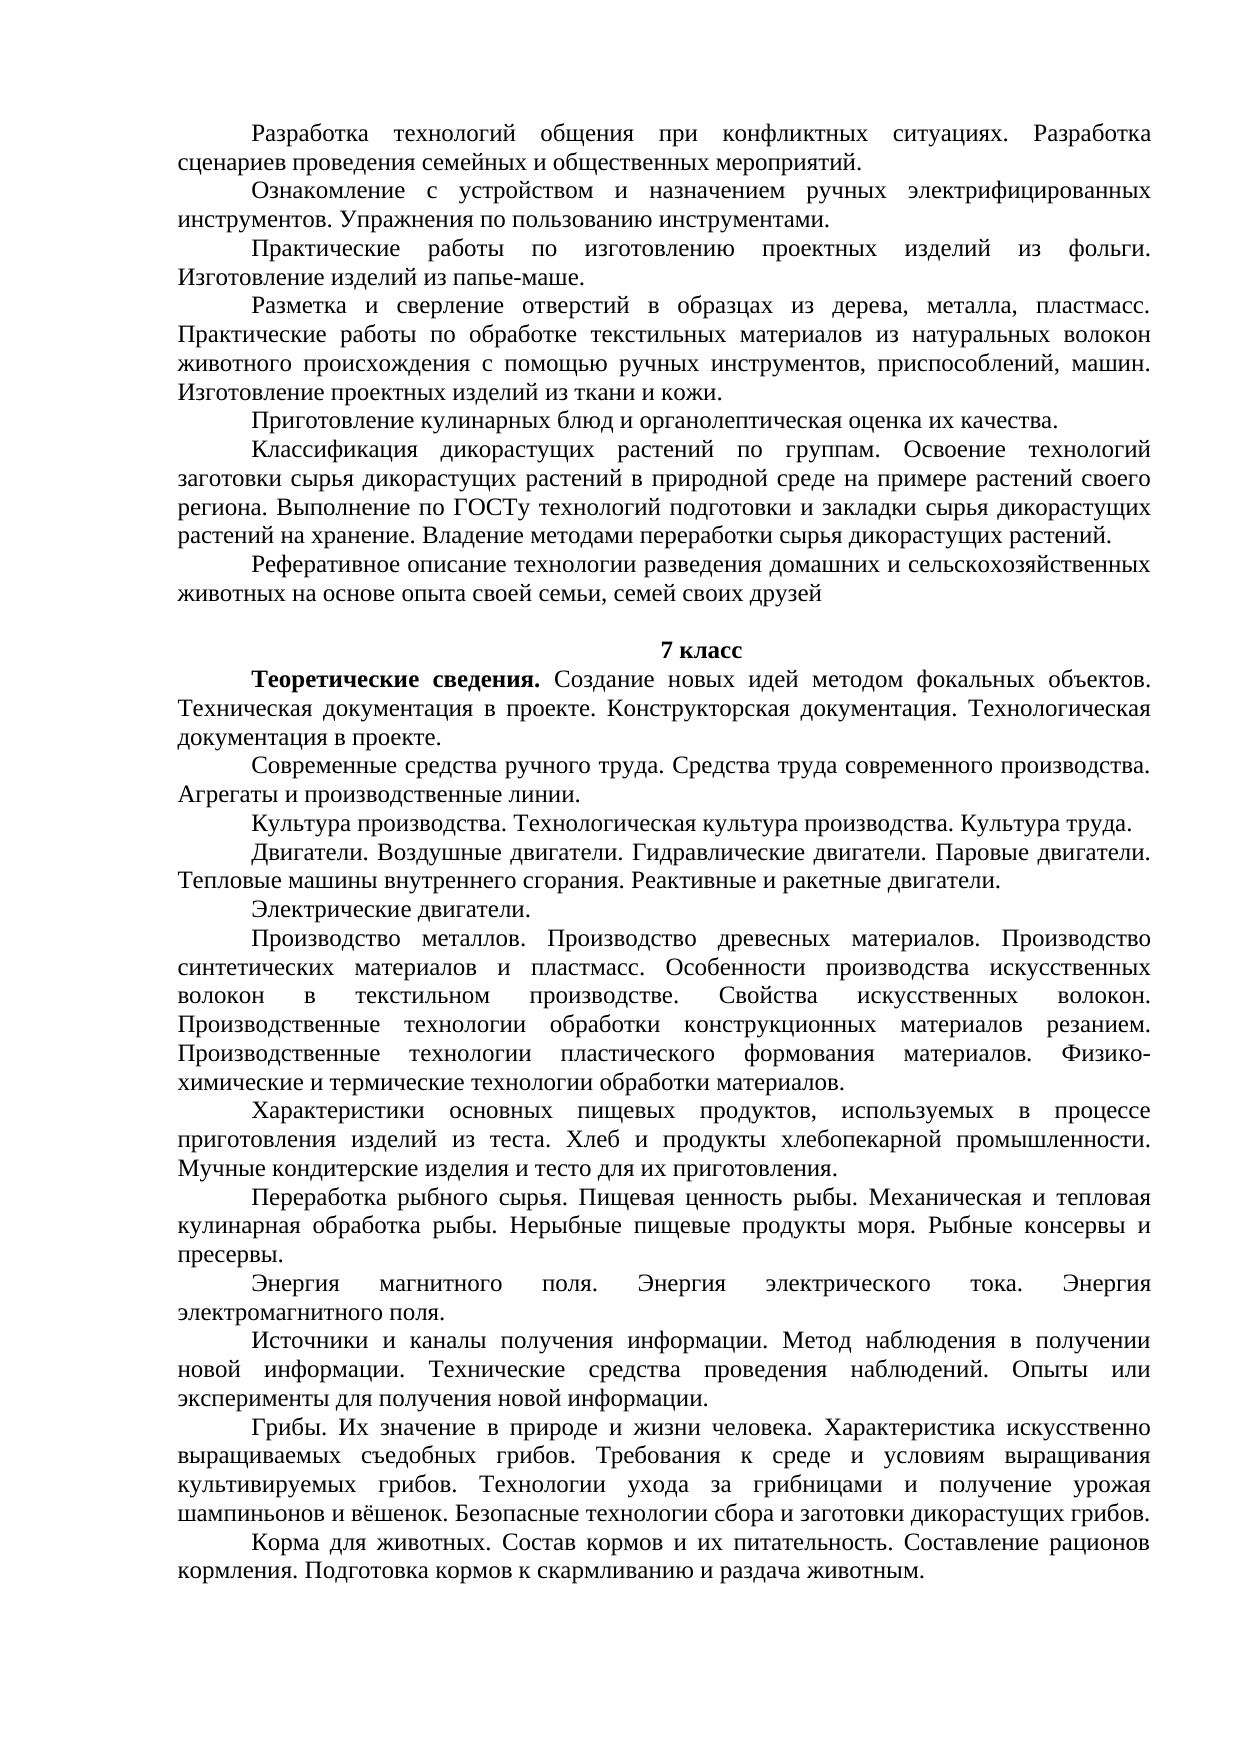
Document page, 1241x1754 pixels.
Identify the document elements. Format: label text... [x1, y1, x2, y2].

list Грибы. Их значение в природе и жизни человека. Характеристика искусственно выращиваемых съедобных грибов. Требования к среде и условиям выращивания культивируемых грибов. Технологии ухода за грибницами и получение урожая шампиньонов и вёшенок. Безопасные технологии сбора и заготовки дикорастущих грибов. [177, 1412, 1152, 1527]
list Источники и каналы получения информации. Метод наблюдения в получении новой информации. Технические средства проведения наблюдений. Опыты или эксперименты для получения новой информации. [177, 1326, 1152, 1412]
list Реферативное описание технологии разведения домашних и сельскохозяйственных животных на основе опыта своей семьи, семей своих друзей [177, 549, 1152, 607]
list Приготовление кулинарных блюд и органолептическая оценка их качества. [177, 406, 1152, 434]
list Классификация дикорастущих растений по группам. Освоение технологий заготовки сырья дикорастущих растений в природной среде на примере растений своего региона. Выполнение по ГОСТу технологий подготовки и закладки сырья дикорастущих растений на хранение. Владение методами переработки сырья дикорастущих растений. [177, 434, 1152, 549]
list Современные средства ручного труда. Средства труда современного производства. Агрегаты и производственные линии. [177, 751, 1152, 808]
list Практические работы по изготовлению проектных изделий из фольги. Изготовление изделий из папье-маше. [177, 233, 1152, 291]
list 7 класс [177, 636, 1152, 664]
list Переработка рыбного сырья. Пищевая ценность рыбы. Механическая и тепловая кулинарная обработка рыбы. Нерыбные пищевые продукты моря. Рыбные консервы и пресервы. [177, 1182, 1152, 1268]
list Разработка технологий общения при конфликтных ситуациях. Разработка сценариев проведения семейных и общественных мероприятий. [177, 118, 1152, 176]
list Разметка и сверление отверстий в образцах из дерева, металла, пластмасс. Практические работы по обработке текстильных материалов из натуральных волокон животного происхождения с помощью ручных инструментов, приспособлений, машин. Изготовление проектных изделий из ткани и кожи. [177, 291, 1152, 406]
list Электрические двигатели. [177, 894, 1152, 923]
list Производство металлов. Производство древесных материалов. Производство синтетических материалов и пластмасс. Особенности производства искусственных волокон в текстильном производстве. Свойства искусственных волокон. Производственные технологии обработки конструкционных материалов резанием. Производственные технологии пластического формования материалов. Физико-химические и термические технологии обработки материалов. [177, 923, 1152, 1096]
list Ознакомление с устройством и назначением ручных электрифицированных инструментов. Упражнения по пользованию инструментами. [177, 176, 1152, 233]
list Теоретические сведения. Создание новых идей методом фокальных объектов. Техническая документация в проекте. Конструкторская документация. Технологическая документация в проекте. [177, 664, 1152, 751]
list Корма для животных. Состав кормов и их питательность. Составление рационов кормления. Подготовка кормов к скармливанию и раздача животным. [177, 1527, 1152, 1584]
list Культура производства. Технологическая культура производства. Культура труда. [177, 808, 1152, 837]
list Двигатели. Воздушные двигатели. Гидравлические двигатели. Паровые двигатели. Тепловые машины внутреннего сгорания. Реактивные и ракетные двигатели. [177, 837, 1152, 894]
list Характеристики основных пищевых продуктов, используемых в процессе приготовления изделий из теста. Хлеб и продукты хлебопекарной промышленности. Мучные кондитерские изделия и тесто для их приготовления. [177, 1096, 1152, 1182]
list Энергия магнитного поля. Энергия электрического тока. Энергия электромагнитного поля. [177, 1268, 1152, 1326]
